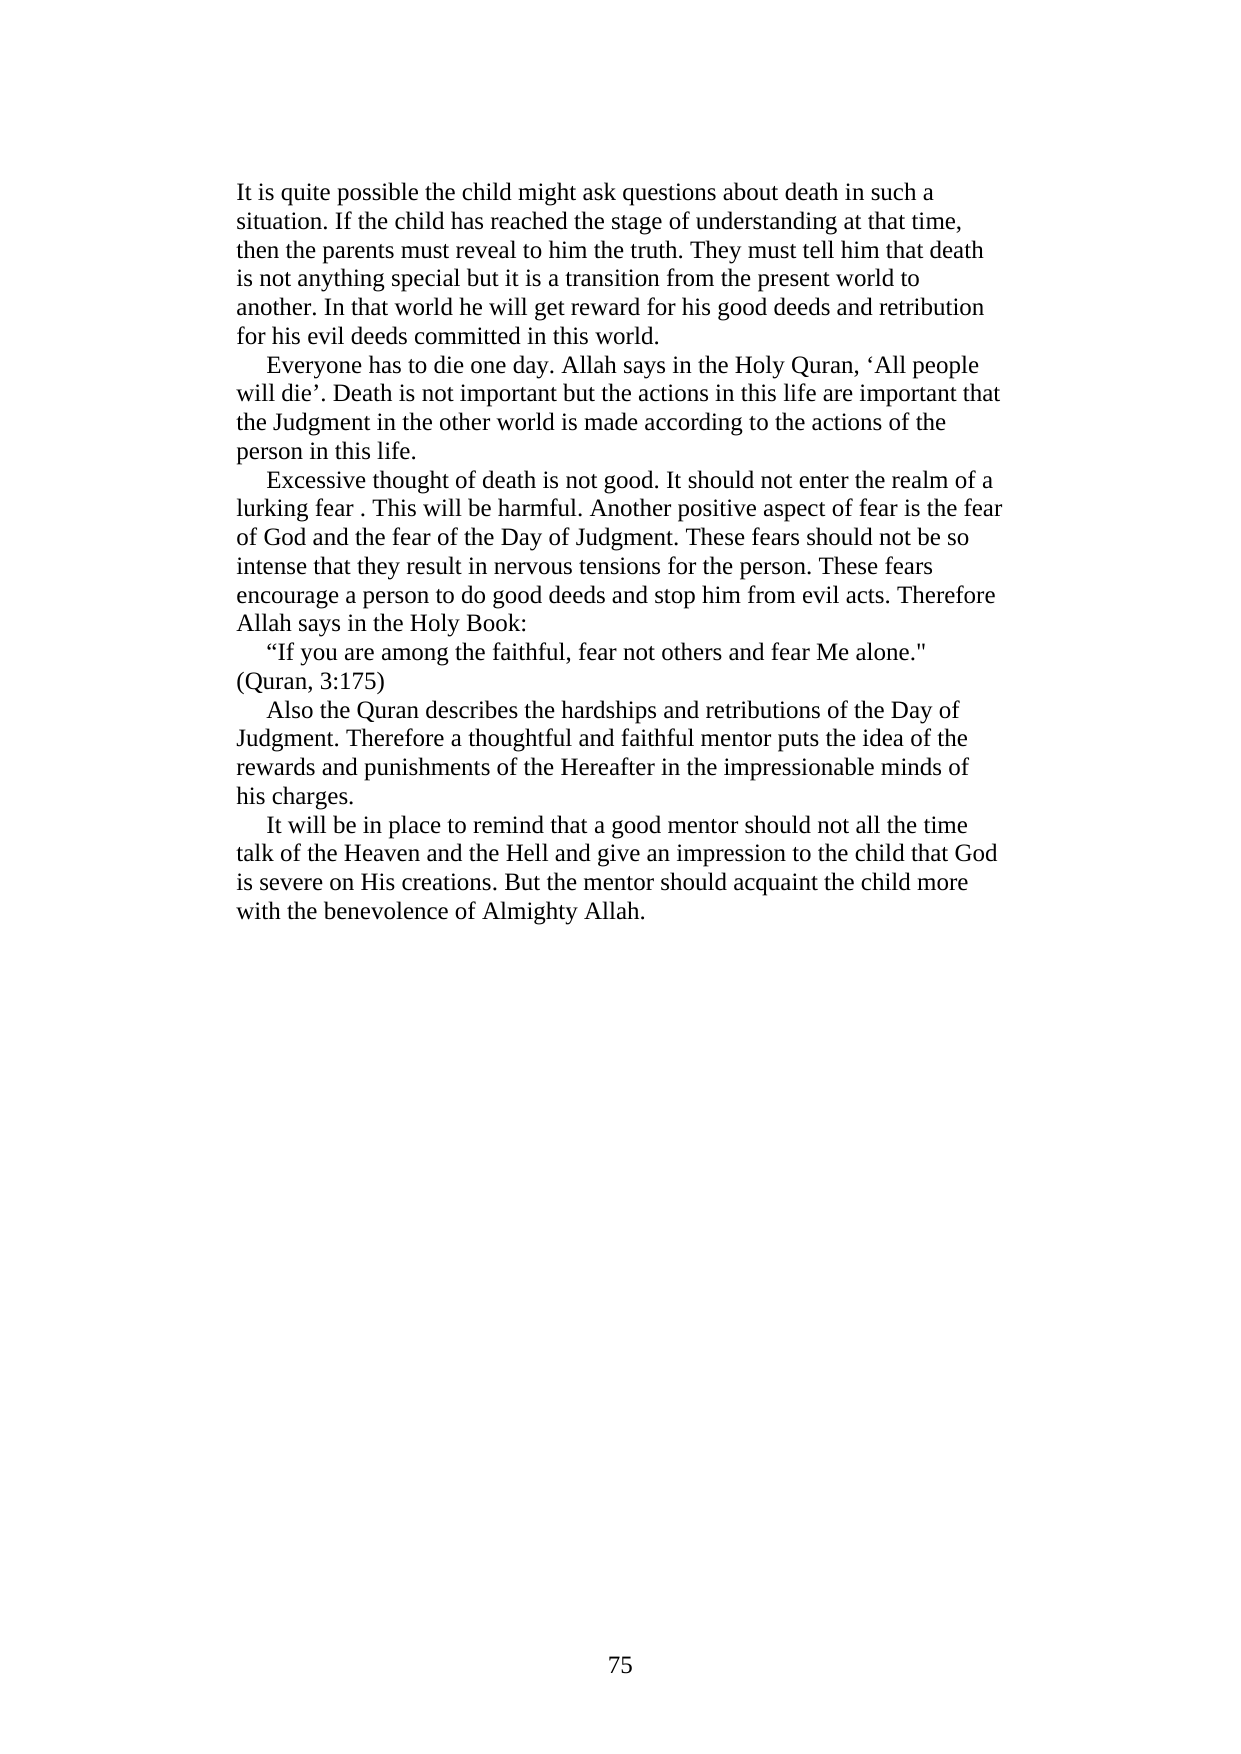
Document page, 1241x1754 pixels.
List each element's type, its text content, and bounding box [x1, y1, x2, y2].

text Also the Quran describes the hardships and retributions of the Day of Judgment. Therefore a thoughtful and faithful mentor puts the idea of the rewards and punishments of the Hereafter in the impressionable minds of his charges. [236, 695, 1004, 810]
text Everyone has to die one day. Allah says in the Holy Quran, ‘All people will die’. Death is not important but the actions in this life are important that the Judgment in the other world is made according to the actions of the person in this life. [236, 350, 1004, 465]
text It will be in place to remind that a good mentor should not all the time talk of the Heaven and the Hell and give an impression to the child that God is severe on His creations. But the mentor should acquaint the child more with the benevolence of Almighty Allah. [236, 810, 1004, 925]
text Excessive thought of death is not good. It should not enter the realm of a lurking fear . This will be harmful. Another positive aspect of fear is the fear of God and the fear of the Day of Judgment. These fears should not be so intense that they result in nervous tensions for the person. These fears encourage a person to do good deeds and stop him from evil acts. Therefore Allah says in the Holy Book: [236, 465, 1004, 637]
text “If you are among the faithful, fear not others and fear Me alone." (Quran, 3:175) [236, 637, 1004, 695]
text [236, 177, 1004, 350]
